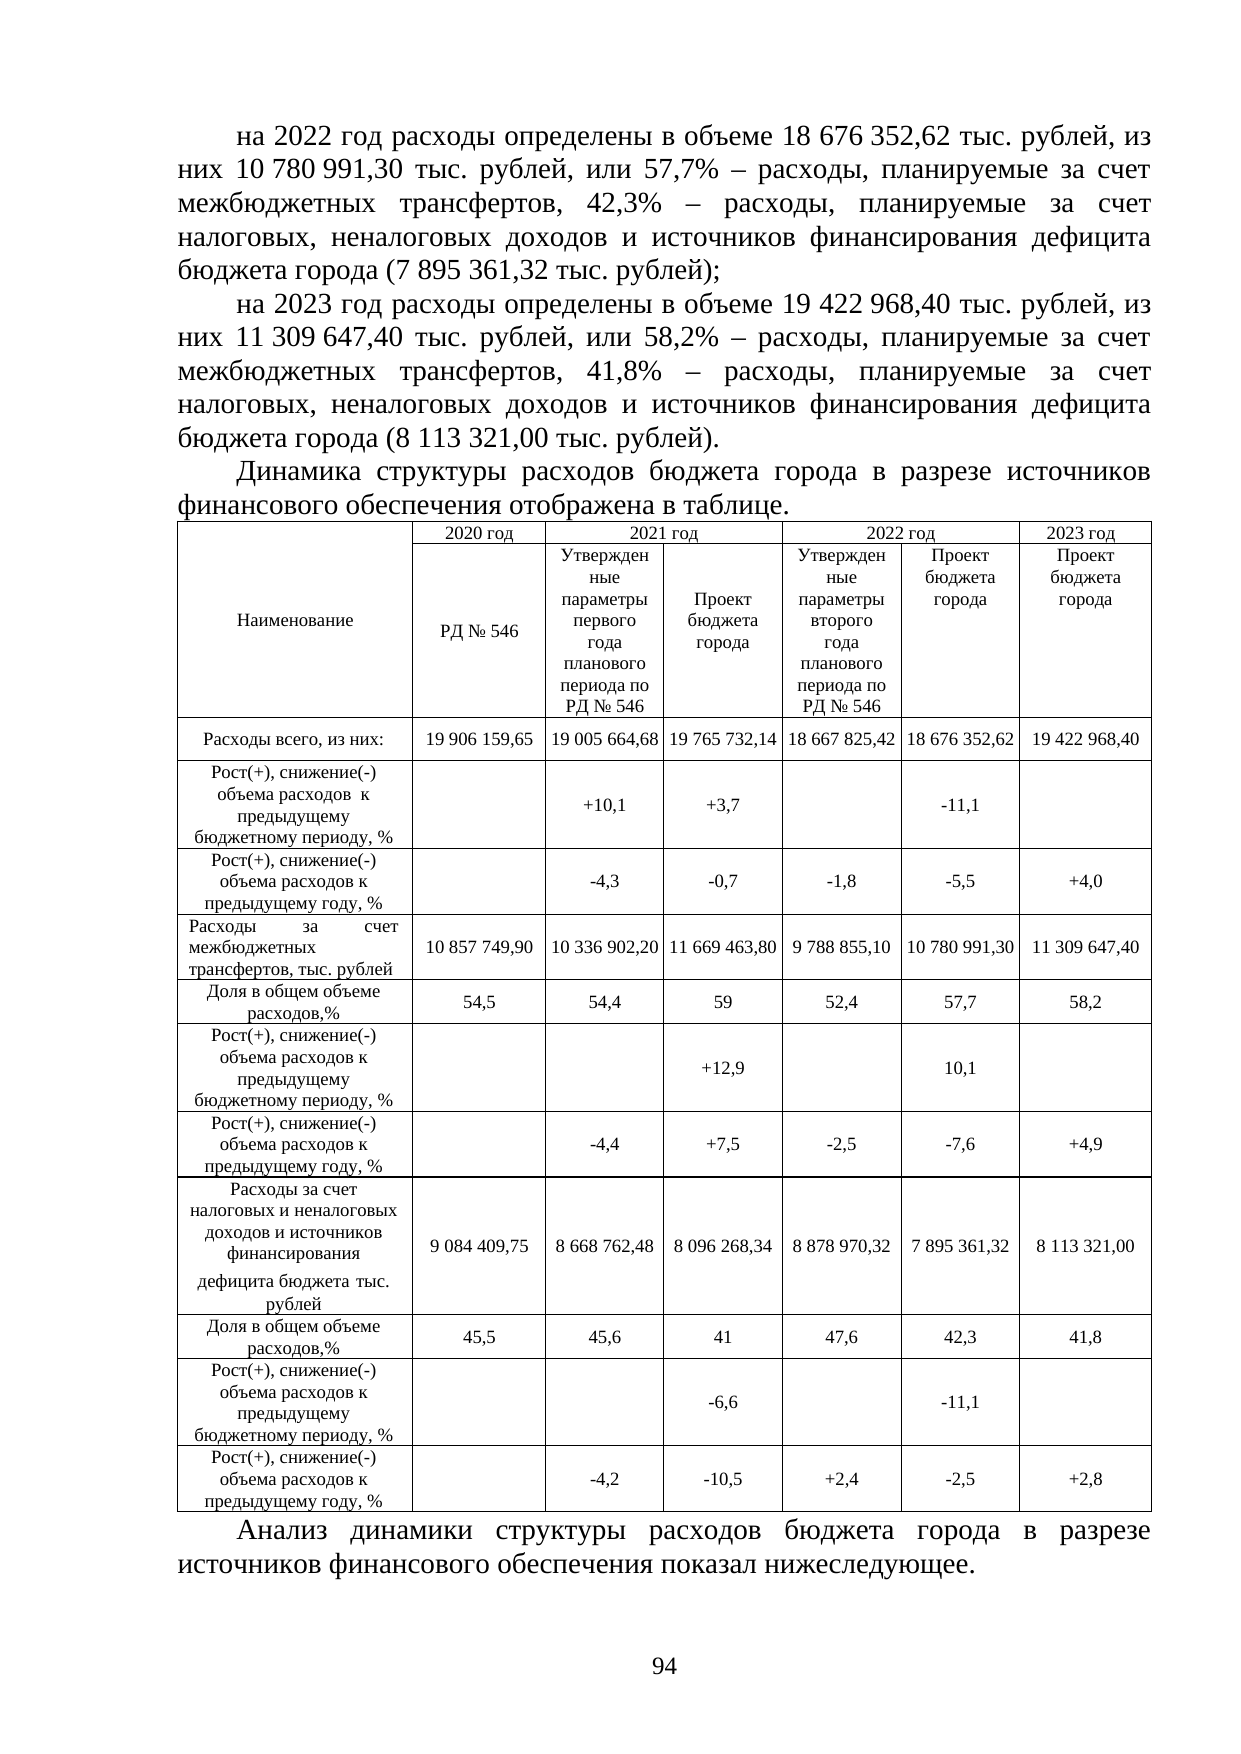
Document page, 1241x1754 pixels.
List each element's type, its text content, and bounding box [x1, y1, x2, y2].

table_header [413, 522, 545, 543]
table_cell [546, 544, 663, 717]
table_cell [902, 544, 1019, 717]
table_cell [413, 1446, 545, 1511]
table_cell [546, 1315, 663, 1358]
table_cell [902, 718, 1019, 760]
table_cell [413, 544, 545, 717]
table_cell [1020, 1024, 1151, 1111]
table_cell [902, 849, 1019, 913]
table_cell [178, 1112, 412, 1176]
text Динамика структуры расходов бюджета города в разрезе источников финансового обеспечения отображена в таблице. [177, 453, 1152, 521]
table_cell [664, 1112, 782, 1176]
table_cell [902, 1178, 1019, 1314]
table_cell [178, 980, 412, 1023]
text на 2022 год расходы определены в объеме 18 676 352,62 тыс. рублей, из них 10 780 991,30 тыс. рублей, или 57,7% – расходы, планируемые за счет межбюджетных трансфертов, 42,3% – расходы, планируемые за счет налоговых, неналоговых доходов и источников финансирования дефицита бюджета города (7 895 361,32 тыс. рублей); [177, 118, 1152, 286]
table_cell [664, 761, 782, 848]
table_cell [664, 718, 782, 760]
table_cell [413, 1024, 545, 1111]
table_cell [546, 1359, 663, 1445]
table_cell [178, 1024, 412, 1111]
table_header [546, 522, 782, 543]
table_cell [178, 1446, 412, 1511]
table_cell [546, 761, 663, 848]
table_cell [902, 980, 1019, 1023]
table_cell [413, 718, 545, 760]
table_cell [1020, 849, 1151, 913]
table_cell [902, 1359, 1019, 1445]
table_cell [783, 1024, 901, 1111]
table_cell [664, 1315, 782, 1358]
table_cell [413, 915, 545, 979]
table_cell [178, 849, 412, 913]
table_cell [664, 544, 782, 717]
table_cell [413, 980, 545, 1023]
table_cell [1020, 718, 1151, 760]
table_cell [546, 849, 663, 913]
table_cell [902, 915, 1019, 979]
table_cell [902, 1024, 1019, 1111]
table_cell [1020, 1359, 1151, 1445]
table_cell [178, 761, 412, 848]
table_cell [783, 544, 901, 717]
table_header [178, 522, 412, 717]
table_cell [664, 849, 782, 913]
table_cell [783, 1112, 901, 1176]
text на 2023 год расходы определены в объеме 19 422 968,40 тыс. рублей, из них 11 309 647,40 тыс. рублей, или 58,2% – расходы, планируемые за счет межбюджетных трансфертов, 41,8% – расходы, планируемые за счет налоговых, неналоговых доходов и источников финансирования дефицита бюджета города (8 113 321,00 тыс. рублей). [177, 286, 1152, 453]
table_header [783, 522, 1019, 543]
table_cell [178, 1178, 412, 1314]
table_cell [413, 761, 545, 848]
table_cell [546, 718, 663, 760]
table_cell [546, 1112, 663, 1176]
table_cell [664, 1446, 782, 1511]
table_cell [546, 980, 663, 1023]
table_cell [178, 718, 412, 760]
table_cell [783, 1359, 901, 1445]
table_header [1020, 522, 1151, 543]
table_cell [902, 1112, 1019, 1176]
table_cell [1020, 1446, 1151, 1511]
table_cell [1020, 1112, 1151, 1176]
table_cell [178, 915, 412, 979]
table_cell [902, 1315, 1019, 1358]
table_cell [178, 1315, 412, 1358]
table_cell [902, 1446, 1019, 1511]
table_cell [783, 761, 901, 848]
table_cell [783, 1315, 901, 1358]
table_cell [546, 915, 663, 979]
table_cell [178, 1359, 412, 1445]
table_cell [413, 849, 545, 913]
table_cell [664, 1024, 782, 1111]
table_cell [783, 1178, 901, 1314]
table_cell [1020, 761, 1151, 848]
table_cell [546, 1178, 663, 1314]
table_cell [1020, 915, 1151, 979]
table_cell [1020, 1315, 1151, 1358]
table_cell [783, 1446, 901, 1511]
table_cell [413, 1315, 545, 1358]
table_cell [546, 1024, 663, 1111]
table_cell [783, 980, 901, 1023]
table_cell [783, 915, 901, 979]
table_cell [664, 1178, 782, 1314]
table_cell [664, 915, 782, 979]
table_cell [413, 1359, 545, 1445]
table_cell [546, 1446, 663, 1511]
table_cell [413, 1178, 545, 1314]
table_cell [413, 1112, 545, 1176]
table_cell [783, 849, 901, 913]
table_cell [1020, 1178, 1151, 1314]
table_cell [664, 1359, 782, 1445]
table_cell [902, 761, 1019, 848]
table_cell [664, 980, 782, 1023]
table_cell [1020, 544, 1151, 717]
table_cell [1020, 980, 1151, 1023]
text Анализ динамики структуры расходов бюджета города в разрезе источников финансового обеспечения показал нижеследующее. [177, 1512, 1152, 1579]
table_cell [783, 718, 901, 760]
